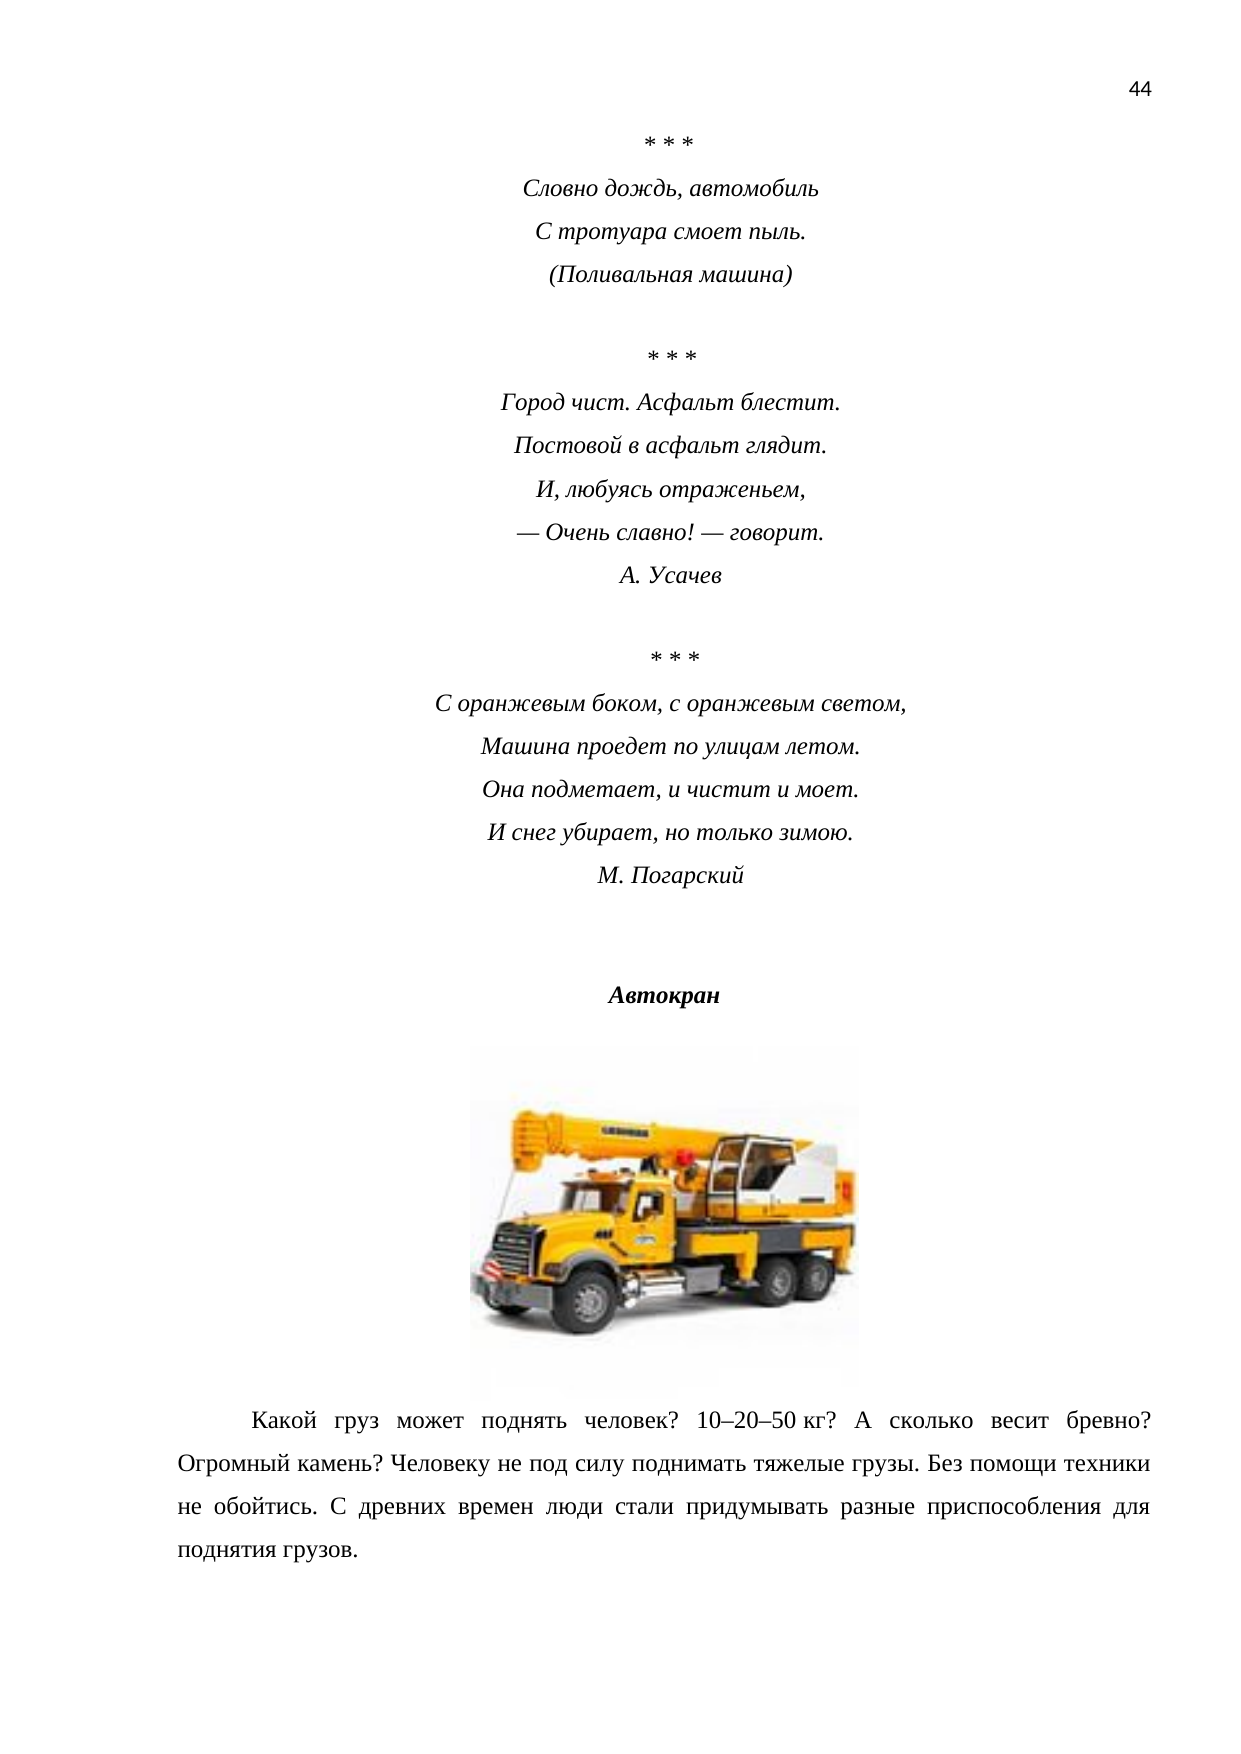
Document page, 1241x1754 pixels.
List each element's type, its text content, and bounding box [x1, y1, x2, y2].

text Словно дождь, автомобиль [177, 173, 1152, 202]
text Автокран [177, 980, 1152, 1009]
text * * * [177, 130, 1152, 158]
text Она подметает, и чистит и моет. [177, 774, 1152, 803]
text Постовой в асфальт глядит. [177, 431, 1152, 459]
text Город чист. Асфальт блестит. [177, 387, 1152, 416]
text И снег убирает, но только зимою. [177, 817, 1152, 846]
text (Поливальная машина) [177, 259, 1152, 288]
text А. Усачев [177, 560, 1152, 589]
text Какой груз может поднять человек? 10–20–50 кг? А сколько весит бревно? Огромный камень? Человеку не под силу поднимать тяжелые грузы. Без помощи техники не обойтись. С древних времен люди стали придумывать разные приспособления для поднятия грузов. [177, 1405, 1152, 1563]
picture [470, 1046, 859, 1401]
text М. Погарский [177, 861, 1152, 889]
text С оранжевым боком, с оранжевым светом, [177, 688, 1152, 717]
text Машина проедет по улицам летом. [177, 731, 1152, 760]
text С тротуара смоет пыль. [177, 216, 1152, 245]
text И, любуясь отраженьем, [177, 474, 1152, 502]
text — Очень славно! — говорит. [177, 517, 1152, 546]
text * * * [177, 645, 1152, 674]
text * * * [177, 344, 1152, 373]
